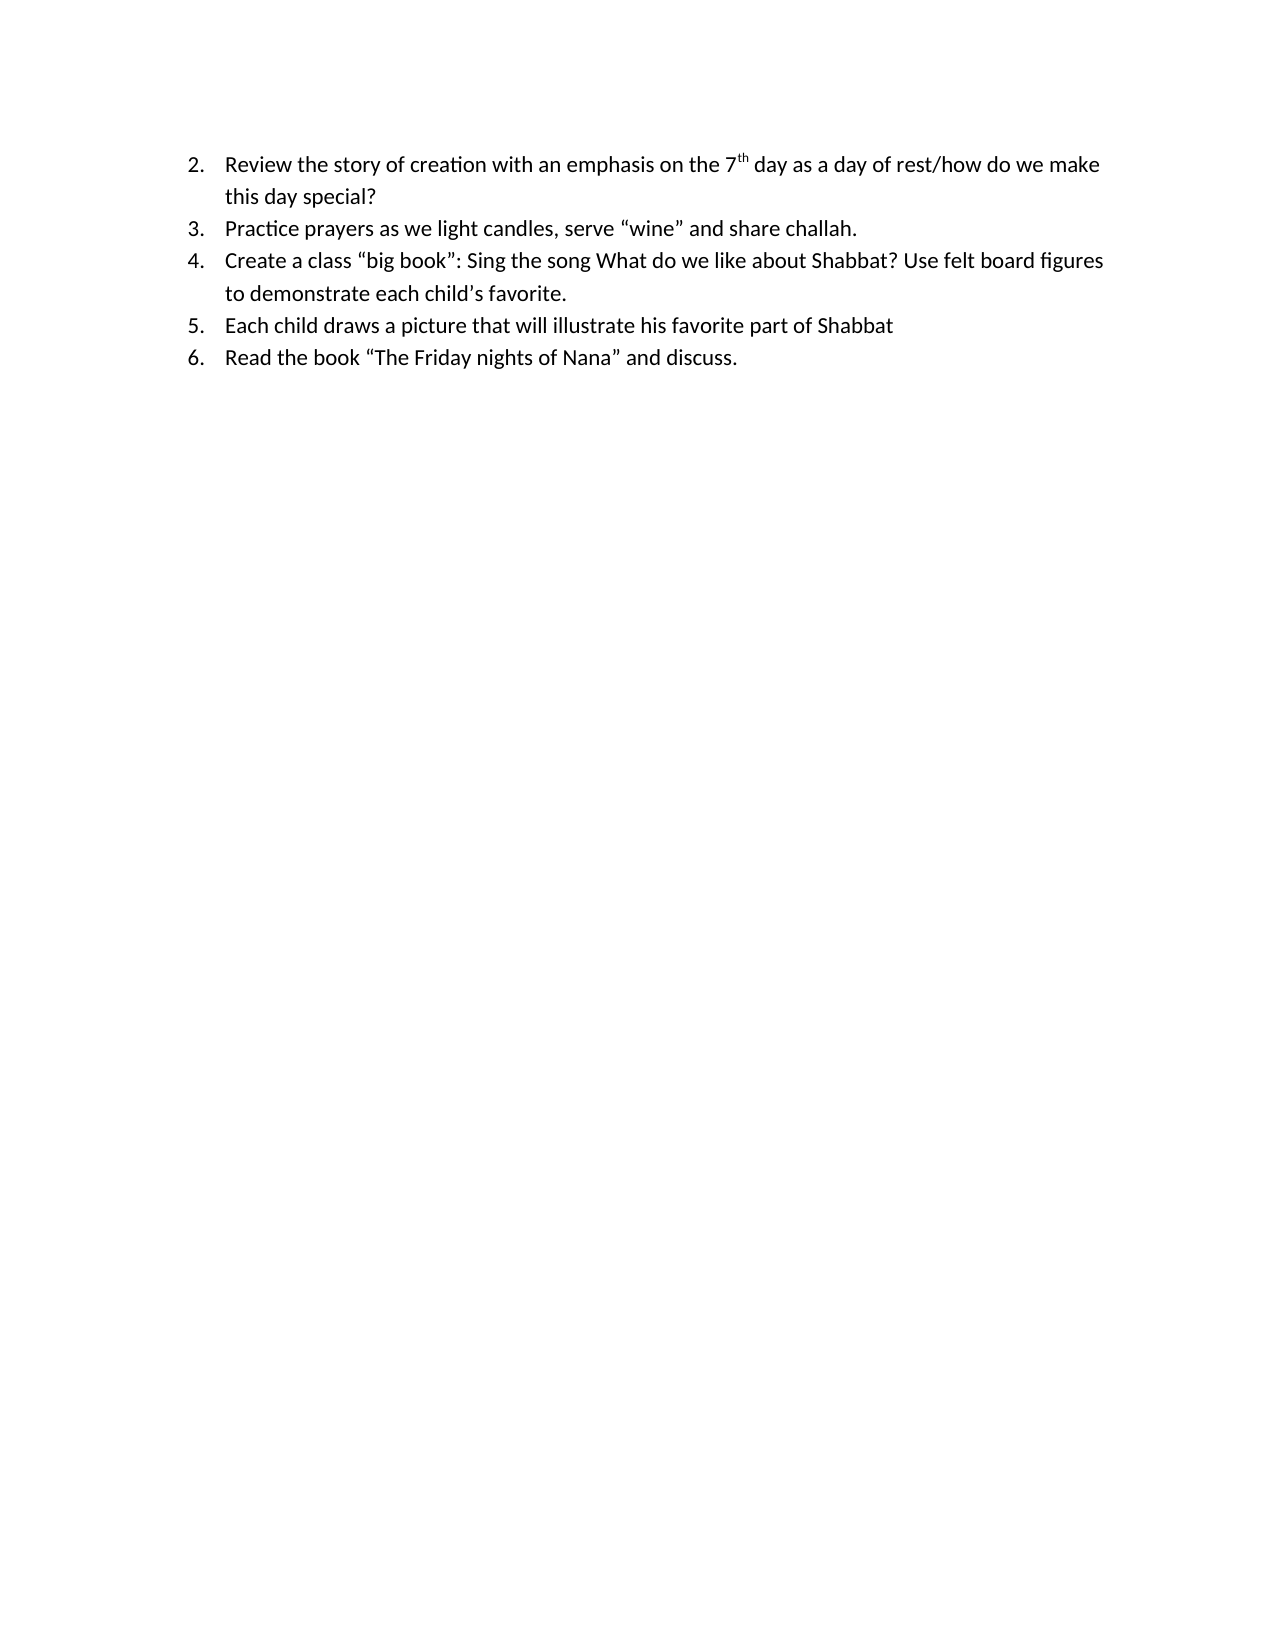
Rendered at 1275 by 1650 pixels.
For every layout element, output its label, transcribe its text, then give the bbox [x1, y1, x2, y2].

list Each child draws a picture that will illustrate his favorite part of Shabbat [187, 311, 1125, 339]
list Create a class “big book”: Sing the song What do we like about Shabbat? Use felt board figures to demonstrate each child’s favorite. [187, 247, 1125, 307]
list Read the book “The Friday nights of Nana” and discuss. [187, 343, 1125, 371]
list Review the story of creation with an emphasis on the 7th day as a day of rest/how do we make this day special? [187, 150, 1125, 210]
list Practice prayers as we light candles, serve “wine” and share challah. [187, 214, 1125, 242]
